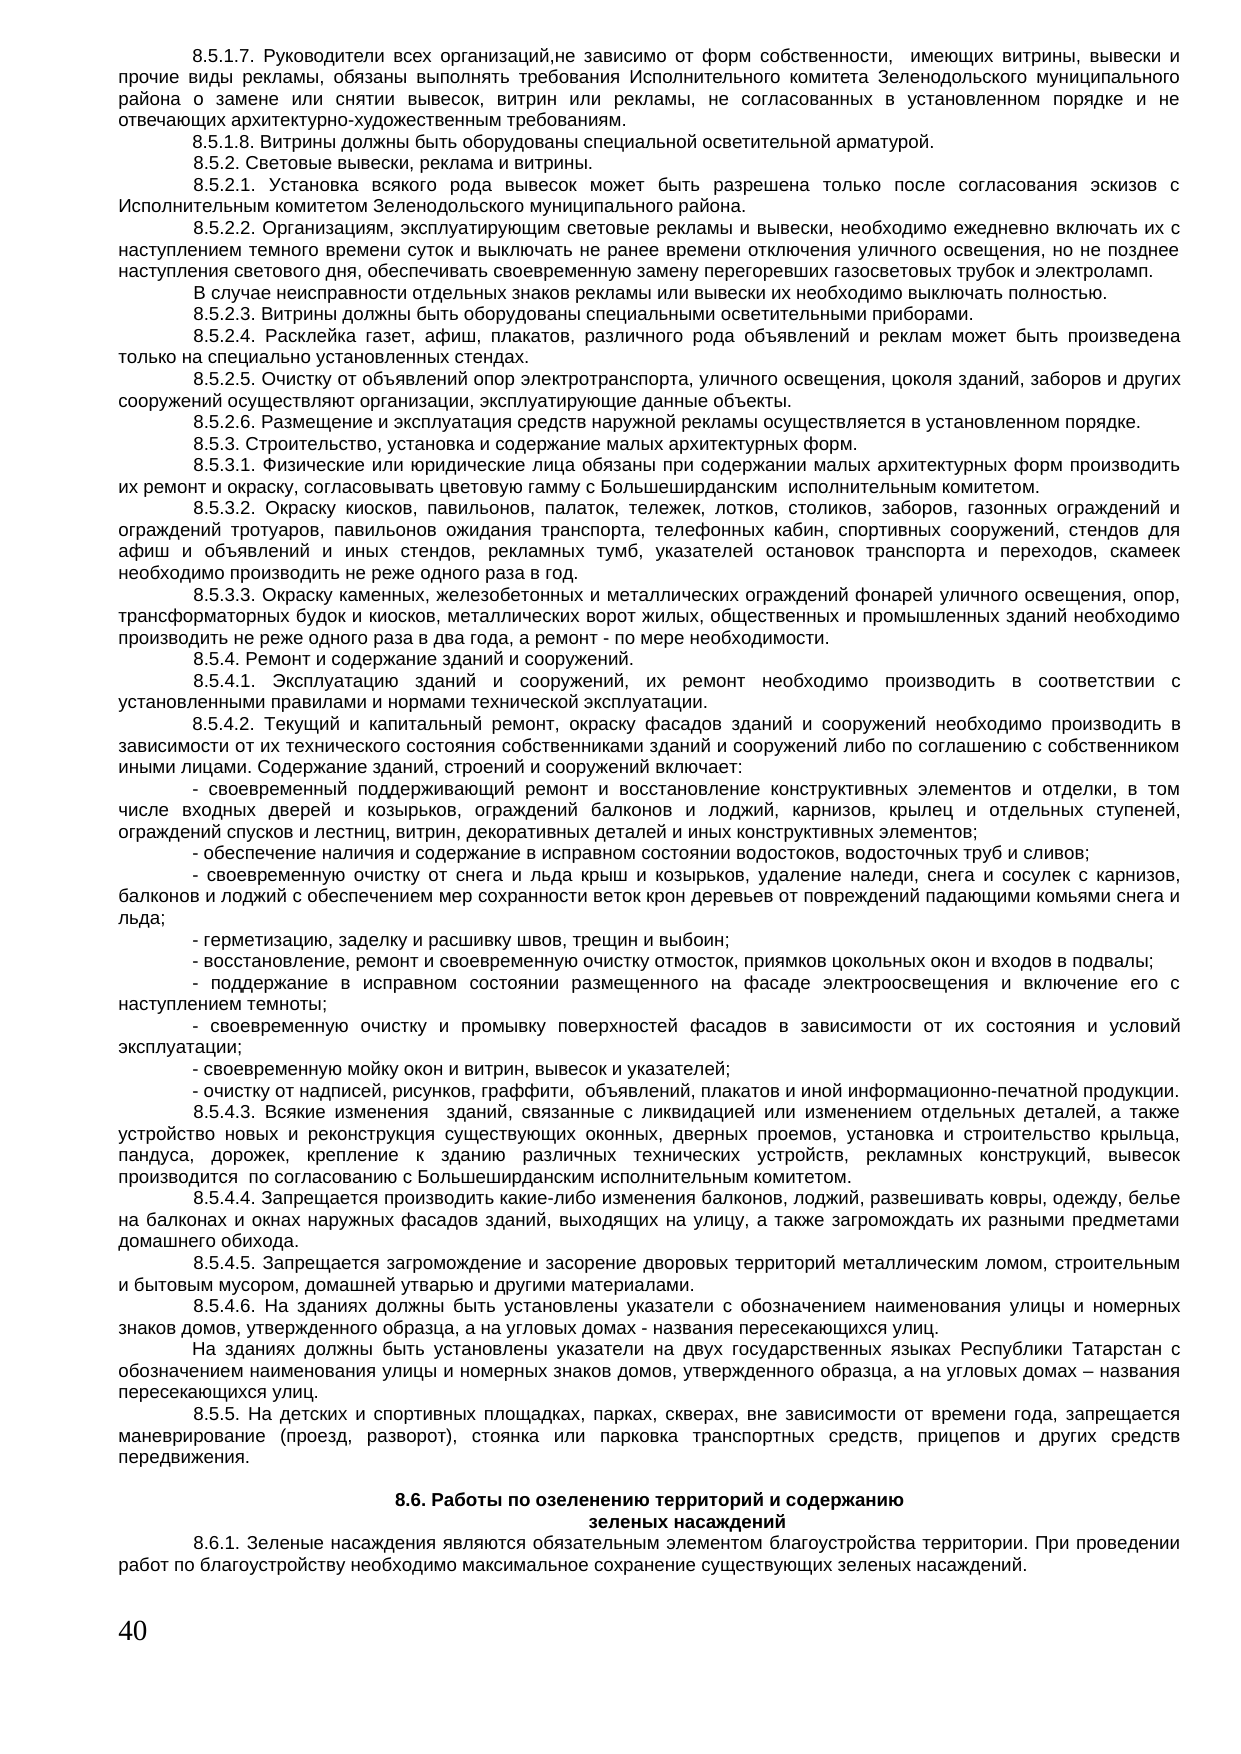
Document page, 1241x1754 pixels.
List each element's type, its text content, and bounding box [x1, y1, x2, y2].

text 8.5.5. На детских и спортивных площадках, парках, скверах, вне зависимости от времени года, запрещается маневрирование (проезд, разворот), стоянка или парковка транспортных средств, прицепов и других средств передвижения. [118, 1403, 1181, 1467]
text - своевременный поддерживающий ремонт и восстановление конструктивных элементов и отделки, в том числе входных дверей и козырьков, ограждений балконов и лоджий, карнизов, крылец и отдельных ступеней, ограждений спусков и лестниц, витрин, декоративных деталей и иных конструктивных элементов; [118, 777, 1181, 842]
text 8.5.1.8. Витрины должны быть оборудованы специальной осветительной арматурой. [118, 131, 1181, 152]
text - своевременную мойку окон и витрин, вывесок и указателей; [118, 1058, 1181, 1079]
text зеленых насаждений [118, 1511, 1181, 1532]
text 8.5.4. Ремонт и содержание зданий и сооружений. [118, 648, 1181, 670]
text На зданиях должны быть установлены указатели на двух государственных языках Республики Татарстан с обозначением наименования улицы и номерных знаков домов, утвержденного образца, а на угловых домах – названия пересекающихся улиц. [118, 1338, 1181, 1403]
text - поддержание в исправном состоянии размещенного на фасаде электроосвещения и включение его с наступлением темноты; [118, 972, 1181, 1015]
text - обеспечение наличия и содержание в исправном состоянии водостоков, водосточных труб и сливов; [118, 842, 1181, 864]
text - герметизацию, заделку и расшивку швов, трещин и выбоин; [118, 928, 1181, 950]
text 8.5.2.1. Установка всякого рода вывесок может быть разрешена только после согласования эскизов с Исполнительным комитетом Зеленодольского муниципального района. [118, 174, 1181, 217]
text - очистку от надписей, рисунков, граффити, объявлений, плакатов и иной информационно-печатной продукции. [118, 1079, 1181, 1101]
text - своевременную очистку и промывку поверхностей фасадов в зависимости от их состояния и условий эксплуатации; [118, 1015, 1181, 1058]
text 8.6. Работы по озеленению территорий и содержанию [118, 1489, 1181, 1511]
text 8.5.2. Световые вывески, реклама и витрины. [118, 152, 1181, 174]
text 8.5.4.3. Всякие изменения зданий, связанные с ликвидацией или изменением отдельных деталей, а также устройство новых и реконструкция существующих оконных, дверных проемов, установка и строительство крыльца, пандуса, дорожек, крепление к зданию различных технических устройств, рекламных конструкций, вывесок производится по согласованию с Большеширданским исполнительным комитетом. [118, 1101, 1181, 1187]
text 8.5.2.5. Очистку от объявлений опор электротранспорта, уличного освещения, цоколя зданий, заборов и других сооружений осуществляют организации, эксплуатирующие данные объекты. [118, 368, 1181, 411]
text 8.5.2.2. Организациям, эксплуатирующим световые рекламы и вывески, необходимо ежедневно включать их с наступлением темного времени суток и выключать не ранее времени отключения уличного освещения, но не позднее наступления светового дня, обеспечивать своевременную замену перегоревших газосветовых трубок и электроламп. [118, 217, 1181, 282]
text 8.5.4.2. Текущий и капитальный ремонт, окраску фасадов зданий и сооружений необходимо производить в зависимости от их технического состояния собственниками зданий и сооружений либо по соглашению с собственником иными лицами. Содержание зданий, строений и сооружений включает: [118, 713, 1181, 777]
text 8.5.1.7. Руководители всех организаций,не зависимо от форм собственности, имеющих витрины, вывески и прочие виды рекламы, обязаны выполнять требования Исполнительного комитета Зеленодольского муниципального района о замене или снятии вывесок, витрин или рекламы, не согласованных в установленном порядке и не отвечающих архитектурно-художественным требованиям. [118, 44, 1181, 131]
text 8.5.4.6. На зданиях должны быть установлены указатели с обозначением наименования улицы и номерных знаков домов, утвержденного образца, а на угловых домах - названия пересекающихся улиц. [118, 1295, 1181, 1338]
text 8.5.4.4. Запрещается производить какие-либо изменения балконов, лоджий, развешивать ковры, одежду, белье на балконах и окнах наружных фасадов зданий, выходящих на улицу, а также загромождать их разными предметами домашнего обихода. [118, 1187, 1181, 1252]
text 8.5.2.6. Размещение и эксплуатация средств наружной рекламы осуществляется в установленном порядке. [118, 411, 1181, 432]
text 8.5.3.1. Физические или юридические лица обязаны при содержании малых архитектурных форм производить их ремонт и окраску, согласовывать цветовую гамму с Большеширданским исполнительным комитетом. [118, 454, 1181, 497]
text 8.5.2.4. Расклейка газет, афиш, плакатов, различного рода объявлений и реклам может быть произведена только на специально установленных стендах. [118, 325, 1181, 368]
text 8.5.4.1. Эксплуатацию зданий и сооружений, их ремонт необходимо производить в соответствии с установленными правилами и нормами технической эксплуатации. [118, 670, 1181, 713]
text 8.5.2.3. Витрины должны быть оборудованы специальными осветительными приборами. [118, 303, 1181, 325]
text - восстановление, ремонт и своевременную очистку отмосток, приямков цокольных окон и входов в подвалы; [118, 950, 1181, 972]
text - своевременную очистку от снега и льда крыш и козырьков, удаление наледи, снега и сосулек с карнизов, балконов и лоджий с обеспечением мер сохранности веток крон деревьев от повреждений падающими комьями снега и льда; [118, 864, 1181, 928]
text 8.5.3.3. Окраску каменных, железобетонных и металлических ограждений фонарей уличного освещения, опор, трансформаторных будок и киосков, металлических ворот жилых, общественных и промышленных зданий необходимо производить не реже одного раза в два года, а ремонт - по мере необходимости. [118, 583, 1181, 648]
text 8.5.4.5. Запрещается загромождение и засорение дворовых территорий металлическим ломом, строительным и бытовым мусором, домашней утварью и другими материалами. [118, 1252, 1181, 1295]
text 8.5.3. Строительство, установка и содержание малых архитектурных форм. [118, 432, 1181, 454]
text 8.6.1. Зеленые насаждения являются обязательным элементом благоустройства территории. При проведении работ по благоустройству необходимо максимальное сохранение существующих зеленых насаждений. [118, 1532, 1181, 1575]
text В случае неисправности отдельных знаков рекламы или вывески их необходимо выключать полностью. [118, 282, 1181, 303]
text 8.5.3.2. Окраску киосков, павильонов, палаток, тележек, лотков, столиков, заборов, газонных ограждений и ограждений тротуаров, павильонов ожидания транспорта, телефонных кабин, спортивных сооружений, стендов для афиш и объявлений и иных стендов, рекламных тумб, указателей остановок транспорта и переходов, скамеек необходимо производить не реже одного раза в год. [118, 497, 1181, 583]
